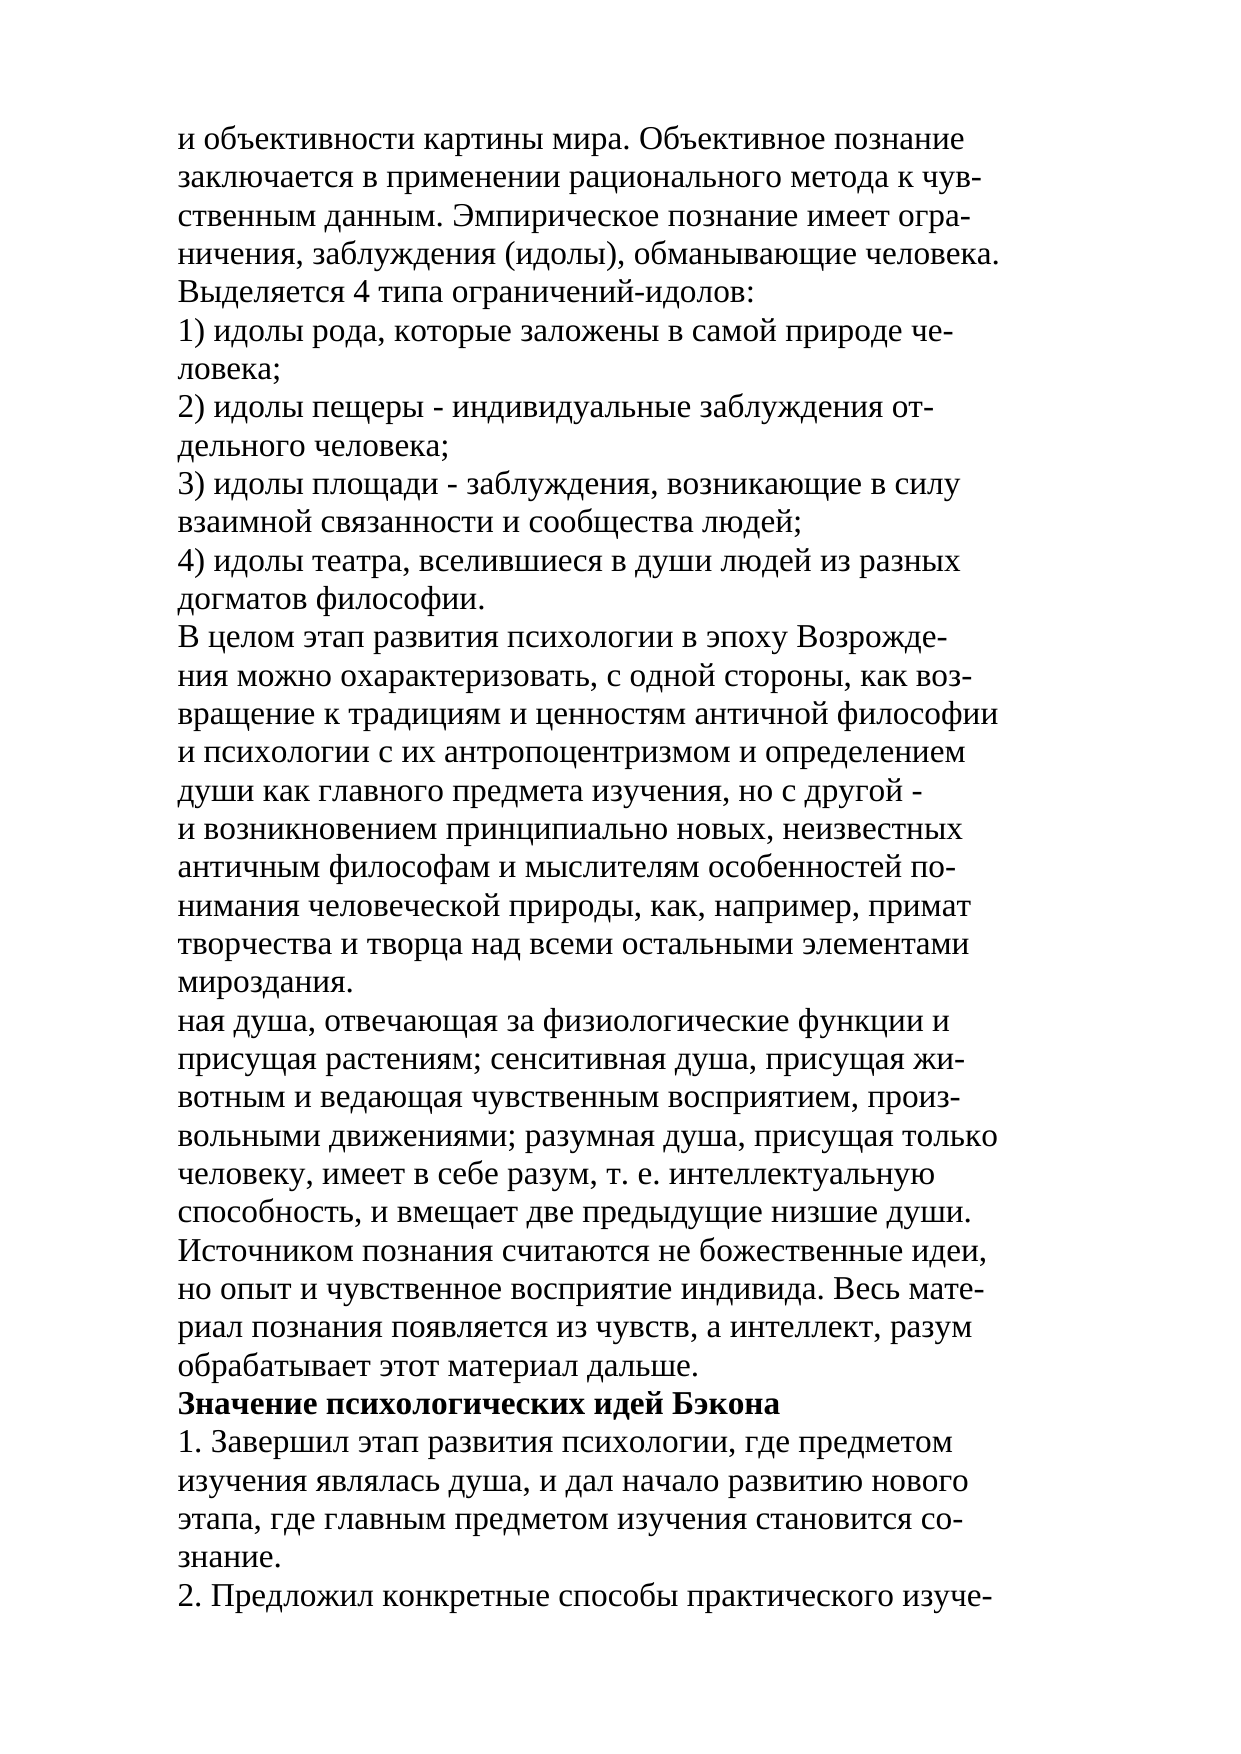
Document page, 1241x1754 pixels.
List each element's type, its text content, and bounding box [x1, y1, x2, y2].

text 3) идолы площади - заблуждения, возникающие в силу [177, 463, 1152, 501]
text души как главного предмета изучения, но с другой - [177, 770, 1152, 808]
text присущая растениям; сенситивная душа, присущая жи- [177, 1038, 1152, 1076]
text Источником познания считаются не божественные идеи, [177, 1230, 1152, 1268]
text ловека; [177, 348, 1152, 386]
text нимания человеческой природы, как, например, примат [177, 885, 1152, 923]
text человеку, имеет в себе разум, т. е. интеллектуальную [177, 1153, 1152, 1191]
text ничения, заблуждения (идолы), обманывающие человека. [177, 233, 1152, 271]
text ная душа, отвечающая за физиологические функции и [177, 1000, 1152, 1038]
text обрабатывает этот материал дальше. [177, 1345, 1152, 1383]
text 4) идолы театра, вселившиеся в души людей из разных [177, 540, 1152, 578]
text этапа, где главным предметом изучения становится со- [177, 1498, 1152, 1536]
text изучения являлась душа, и дал начало развитию нового [177, 1460, 1152, 1498]
text знание. [177, 1536, 1152, 1575]
text и объективности картины мира. Объективное познание [177, 118, 1152, 156]
text 2) идолы пещеры - индивидуальные заблуждения от- [177, 386, 1152, 425]
text В целом этап развития психологии в эпоху Возрожде- [177, 616, 1152, 655]
text античным философам и мыслителям особенностей по- [177, 846, 1152, 885]
text но опыт и чувственное восприятие индивида. Весь мате- [177, 1268, 1152, 1306]
text творчества и творца над всеми остальными элементами [177, 923, 1152, 961]
text дельного человека; [177, 425, 1152, 463]
text и психологии с их антропоцентризмом и определением [177, 731, 1152, 770]
text 1. Завершил этап развития психологии, где предметом [177, 1421, 1152, 1460]
text и возникновением принципиально новых, неизвестных [177, 808, 1152, 846]
text заключается в применении рационального метода к чув- [177, 156, 1152, 195]
text риал познания появляется из чувств, а интеллект, разум [177, 1306, 1152, 1345]
text Выделяется 4 типа ограничений-идолов: [177, 271, 1152, 310]
text вольными движениями; разумная душа, присущая только [177, 1115, 1152, 1153]
text мироздания. [177, 961, 1152, 1000]
text способность, и вмещает две предыдущие низшие души. [177, 1191, 1152, 1230]
text вотным и ведающая чувственным восприятием, произ- [177, 1076, 1152, 1115]
text ния можно охарактеризовать, с одной стороны, как воз- [177, 655, 1152, 693]
text ственным данным. Эмпирическое познание имеет огра- [177, 195, 1152, 233]
text 1) идолы рода, которые заложены в самой природе че- [177, 310, 1152, 348]
text Значение психологических идей Бэкона [177, 1383, 1152, 1421]
text взаимной связанности и сообщества людей; [177, 501, 1152, 540]
text вращение к традициям и ценностям античной философии [177, 693, 1152, 731]
text догматов философии. [177, 578, 1152, 616]
text 2. Предложил конкретные способы практического изуче- [177, 1575, 1152, 1613]
